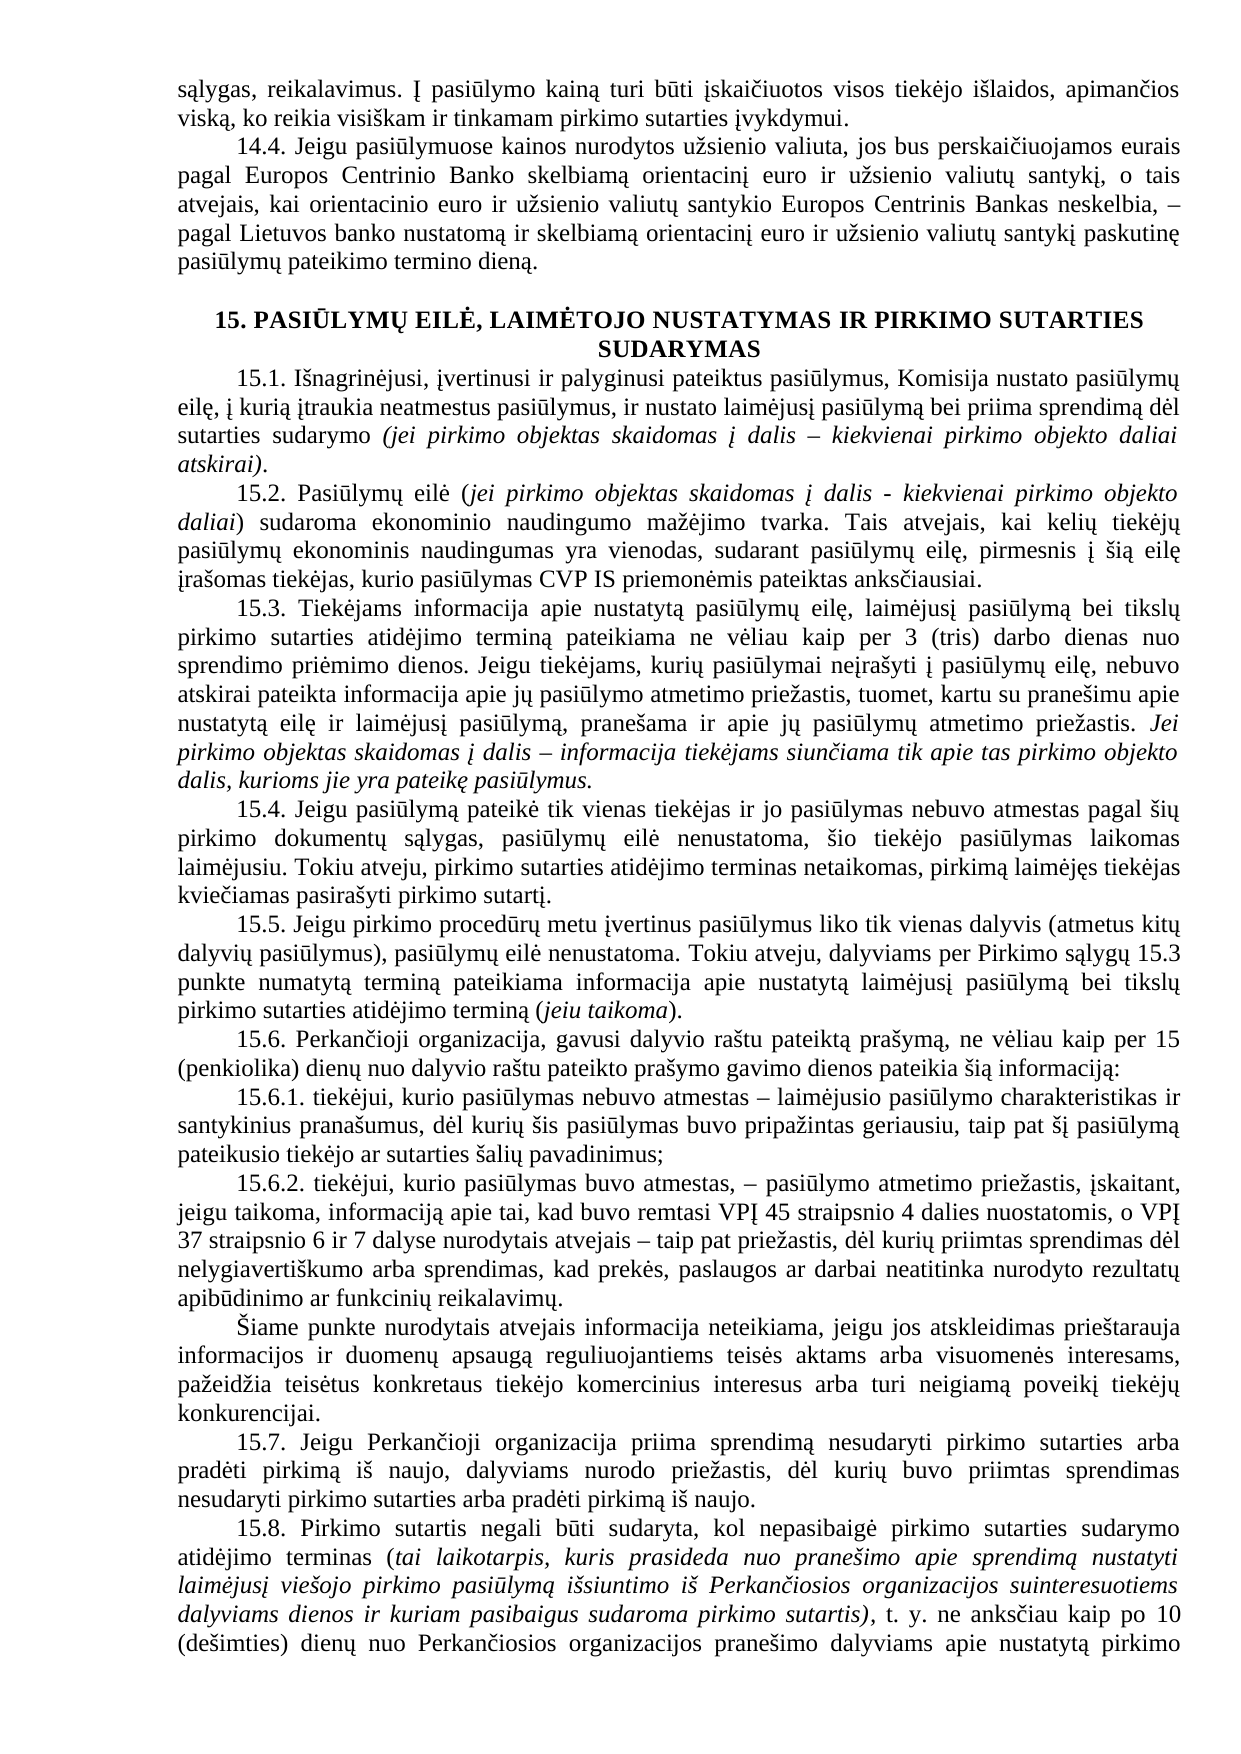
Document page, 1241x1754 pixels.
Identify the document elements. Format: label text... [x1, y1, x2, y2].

text Šiame punkte nurodytais atvejais informacija neteikiama, jeigu jos atskleidimas prieštarauja informacijos ir duomenų apsaugą reguliuojantiems teisės aktams arba visuomenės interesams, pažeidžia teisėtus konkretaus tiekėjo komercinius interesus arba turi neigiamą poveikį tiekėjų konkurencijai. [177, 1312, 1181, 1427]
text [177, 1513, 1181, 1657]
text 15.7. Jeigu Perkančioji organizacija priima sprendimą nesudaryti pirkimo sutarties arba pradėti pirkimą iš naujo, dalyviams nurodo priežastis, dėl kurių buvo priimtas sprendimas nesudaryti pirkimo sutarties arba pradėti pirkimą iš naujo. [177, 1427, 1181, 1513]
text 15.6. Perkančioji organizacija, gavusi dalyvio raštu pateiktą prašymą, ne vėliau kaip per 15 (penkiolika) dienų nuo dalyvio raštu pateikto prašymo gavimo dienos pateikia šią informaciją: [177, 1024, 1181, 1082]
text 15.5. Jeigu pirkimo procedūrų metu įvertinus pasiūlymus liko tik vienas dalyvis (atmetus kitų dalyvių pasiūlymus), pasiūlymų eilė nenustatoma. Tokiu atveju, dalyviams per Pirkimo sąlygų 15.3 punkte numatytą terminą pateikiama informacija apie nustatytą laimėjusį pasiūlymą bei tikslų pirkimo sutarties atidėjimo terminą (jeiu taikoma). [177, 909, 1181, 1024]
text 15.4. Jeigu pasiūlymą pateikė tik vienas tiekėjas ir jo pasiūlymas nebuvo atmestas pagal šių pirkimo dokumentų sąlygas, pasiūlymų eilė nenustatoma, šio tiekėjo pasiūlymas laikomas laimėjusiu. Tokiu atveju, pirkimo sutarties atidėjimo terminas netaikomas, pirkimą laimėjęs tiekėjas kviečiamas pasirašyti pirkimo sutartį. [177, 794, 1181, 909]
text 15.1. Išnagrinėjusi, įvertinusi ir palyginusi pateiktus pasiūlymus, Komisija nustato pasiūlymų eilę, į kurią įtraukia neatmestus pasiūlymus, ir nustato laimėjusį pasiūlymą bei priima sprendimą dėl sutarties sudarymo (jei pirkimo objektas skaidomas į dalis – kiekvienai pirkimo objekto daliai atskirai). [177, 363, 1181, 478]
text 15.3. Tiekėjams informacija apie nustatytą pasiūlymų eilę, laimėjusį pasiūlymą bei tikslų pirkimo sutarties atidėjimo terminą pateikiama ne vėliau kaip per 3 (tris) darbo dienas nuo sprendimo priėmimo dienos. Jeigu tiekėjams, kurių pasiūlymai neįrašyti į pasiūlymų eilę, nebuvo atskirai pateikta informacija apie jų pasiūlymo atmetimo priežastis, tuomet, kartu su pranešimu apie nustatytą eilę ir laimėjusį pasiūlymą, pranešama ir apie jų pasiūlymų atmetimo priežastis. Jei pirkimo objektas skaidomas į dalis – informacija tiekėjams siunčiama tik apie tas pirkimo objekto dalis, kurioms jie yra pateikę pasiūlymus. [177, 593, 1181, 794]
text 15.6.2. tiekėjui, kurio pasiūlymas buvo atmestas, – pasiūlymo atmetimo priežastis, įskaitant, jeigu taikoma, informaciją apie tai, kad buvo remtasi VPĮ 45 straipsnio 4 dalies nuostatomis, o VPĮ 37 straipsnio 6 ir 7 dalyse nurodytais atvejais – taip pat priežastis, dėl kurių priimtas sprendimas dėl nelygiavertiškumo arba sprendimas, kad prekės, paslaugos ar darbai neatitinka nurodyto rezultatų apibūdinimo ar funkcinių reikalavimų. [177, 1168, 1181, 1312]
list 15.6.1. tiekėjui, kurio pasiūlymas nebuvo atmestas – laimėjusio pasiūlymo charakteristikas ir santykinius pranašumus, dėl kurių šis pasiūlymas buvo pripažintas geriausiu, taip pat šį pasiūlymą pateikusio tiekėjo ar sutarties šalių pavadinimus; [177, 1082, 1181, 1168]
text 14.4. Jeigu pasiūlymuose kainos nurodytos užsienio valiuta, jos bus perskaičiuojamos eurais pagal Europos Centrinio Banko skelbiamą orientacinį euro ir užsienio valiutų santykį, o tais atvejais, kai orientacinio euro ir užsienio valiutų santykio Europos Centrinis Bankas neskelbia, – pagal Lietuvos banko nustatomą ir skelbiamą orientacinį euro ir užsienio valiutų santykį paskutinę pasiūlymų pateikimo termino dieną. [177, 131, 1181, 275]
text 15. PASIŪLYMŲ EILĖ, LAIMĖTOJO NUSTATYMAS ir Pirkimo sutarties sudarymAS [177, 306, 1181, 363]
text 15.2. Pasiūlymų eilė (jei pirkimo objektas skaidomas į dalis - kiekvienai pirkimo objekto daliai) sudaroma ekonominio naudingumo mažėjimo tvarka. Tais atvejais, kai kelių tiekėjų pasiūlymų ekonominis naudingumas yra vienodas, sudarant pasiūlymų eilę, pirmesnis į šią eilę įrašomas tiekėjas, kurio pasiūlymas CVP IS priemonėmis pateiktas anksčiausiai. [177, 478, 1181, 593]
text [177, 74, 1181, 131]
